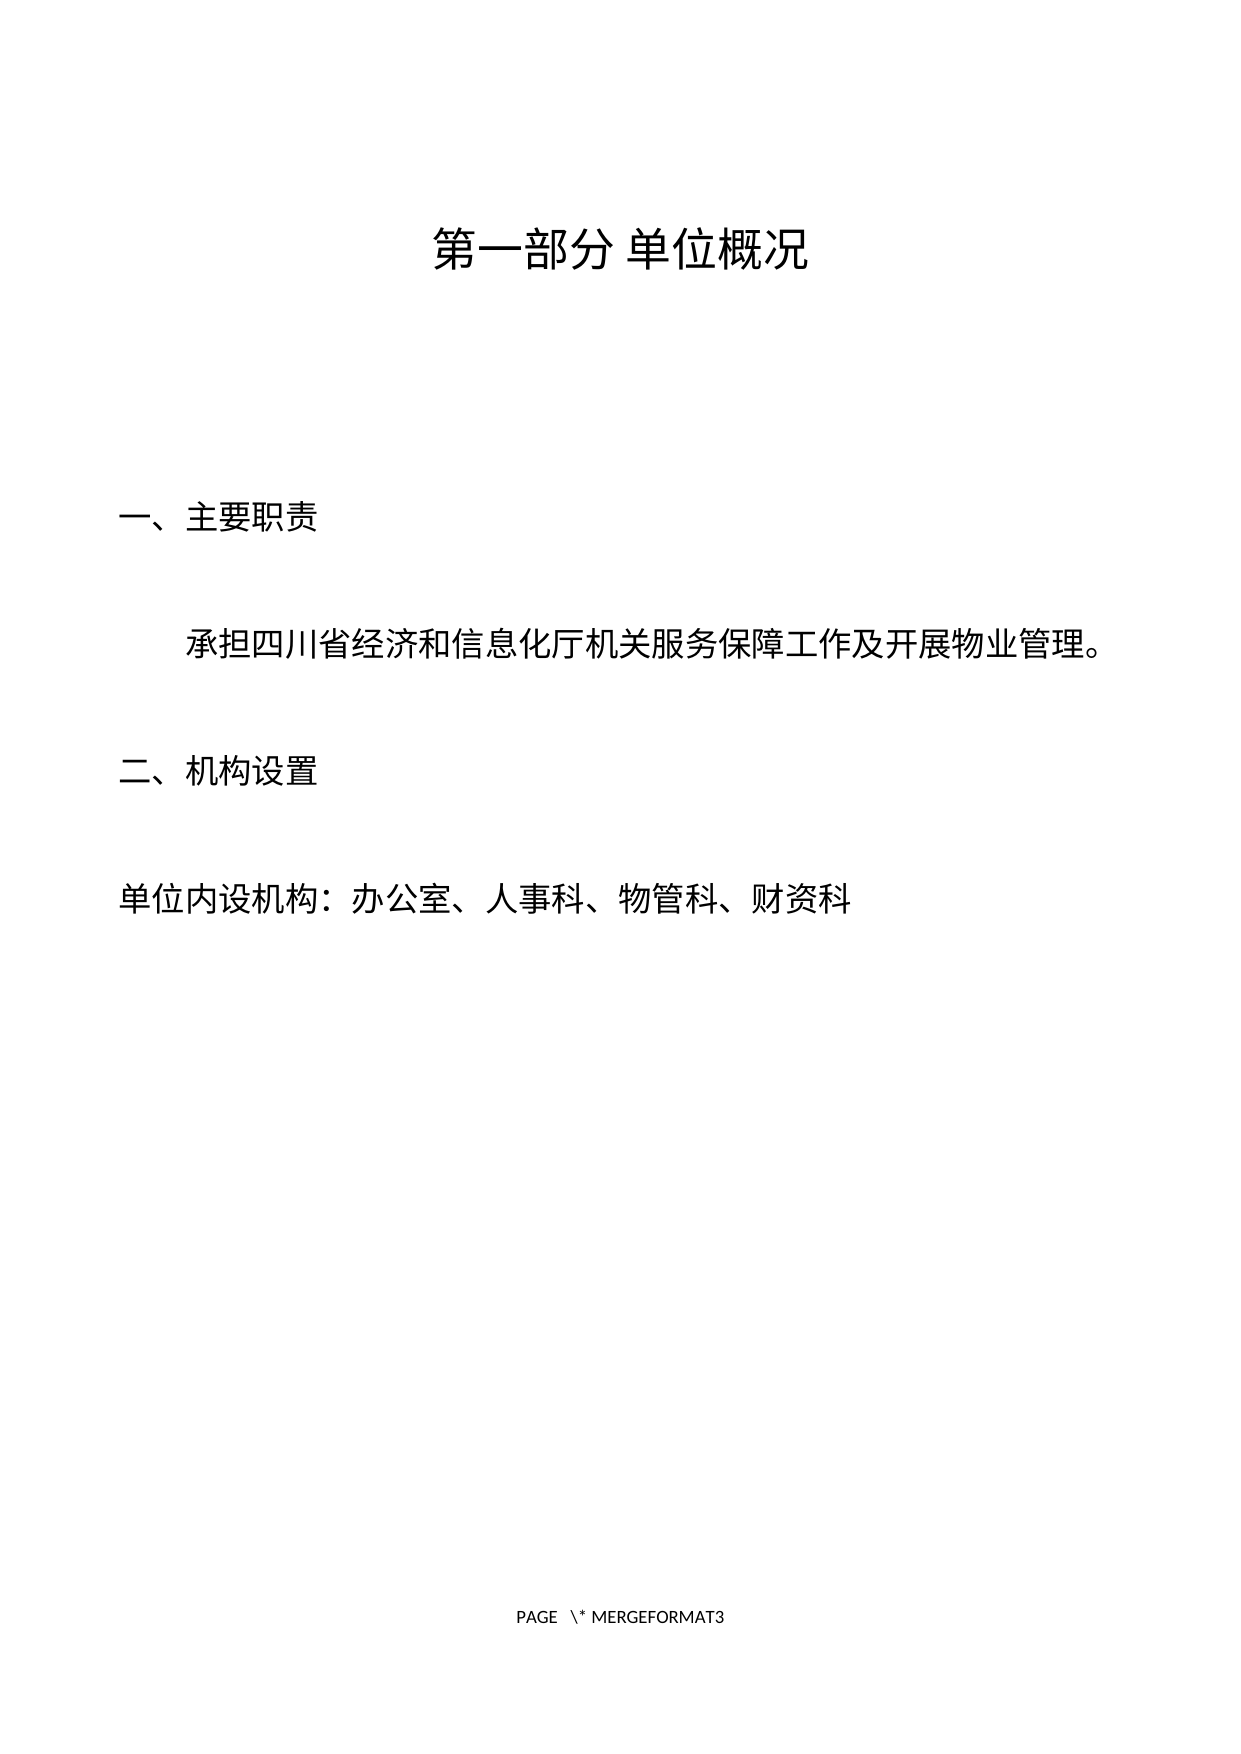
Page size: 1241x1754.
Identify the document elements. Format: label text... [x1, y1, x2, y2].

subtitle 承担四川省经济和信息化厅机关服务保障工作及开展物业管理。 [118, 609, 1122, 674]
subtitle 二、机构设置 [118, 737, 1122, 802]
text 单位内设机构：办公室、人事科、物管科、财资科 [118, 864, 1122, 929]
subtitle 主要职责 [118, 482, 1122, 547]
subtitle 第一部分 单位概况 [118, 197, 1122, 295]
